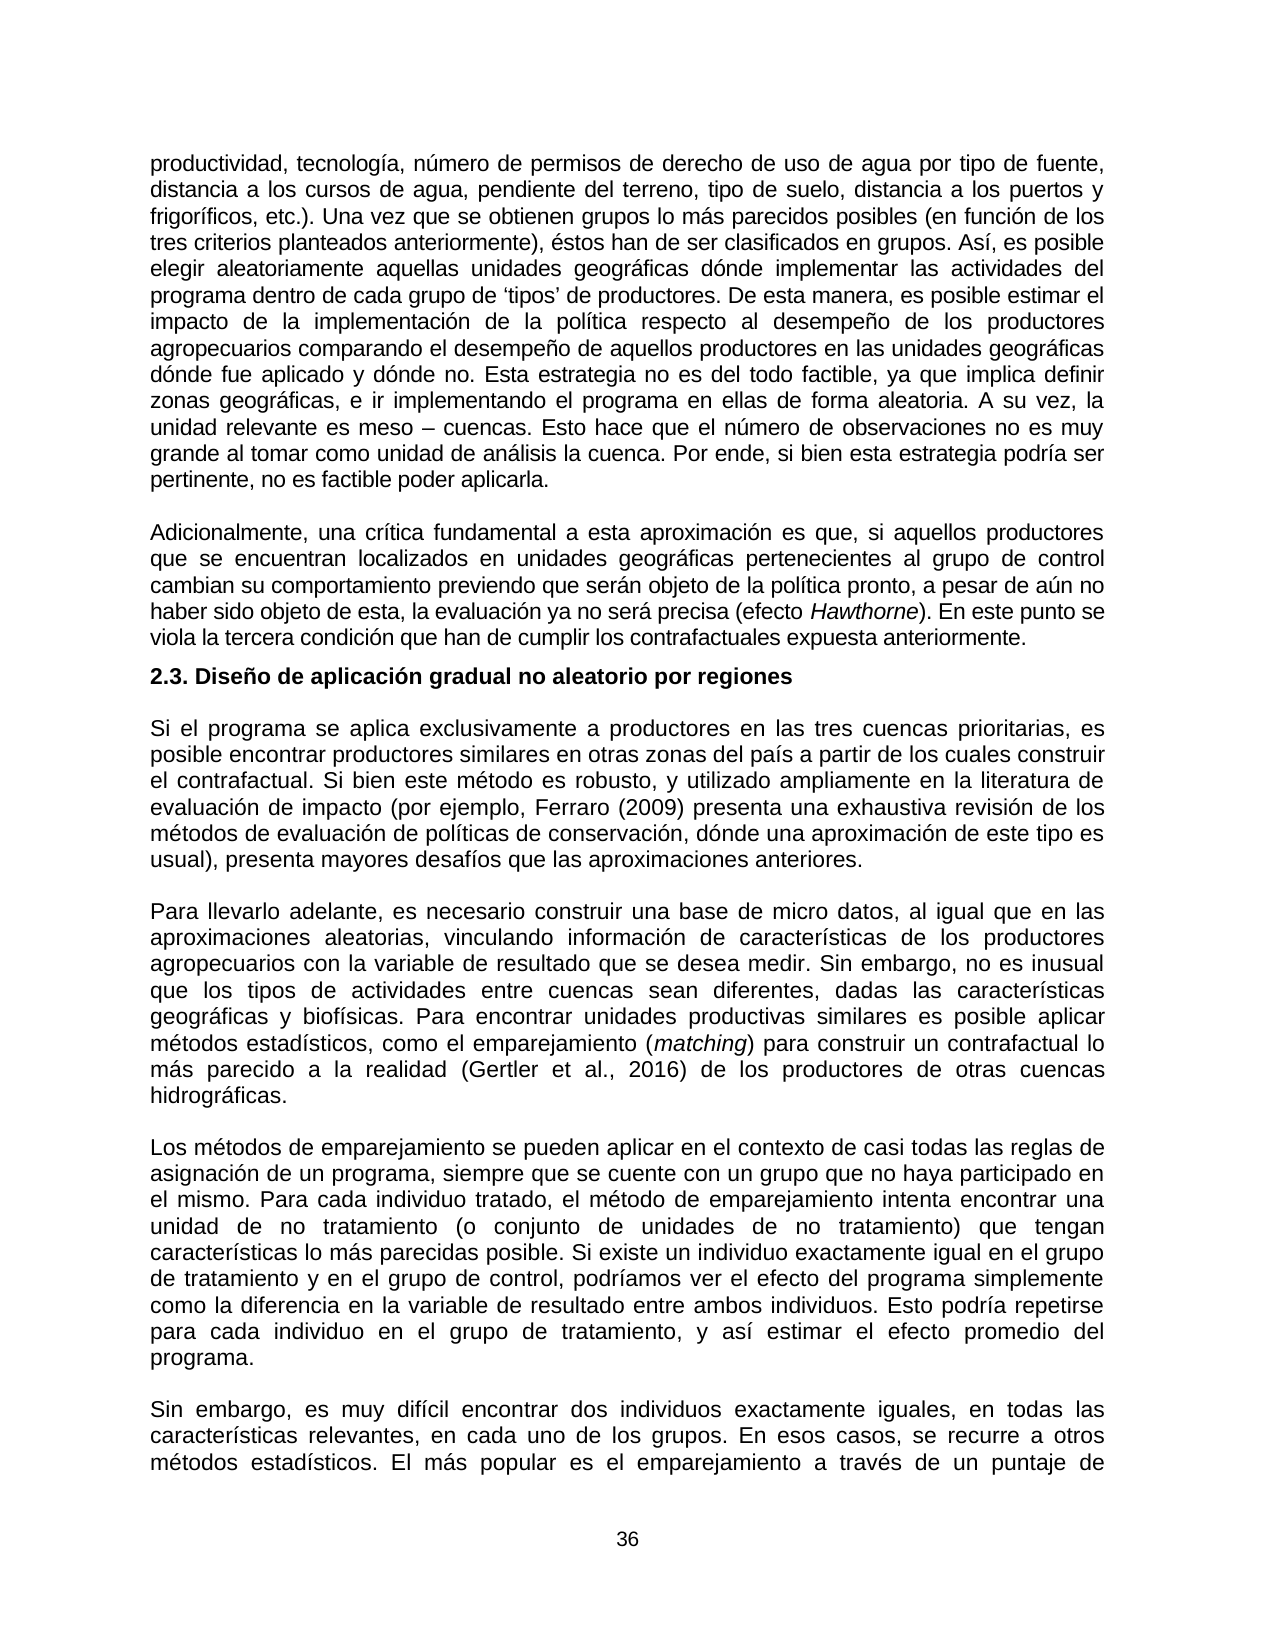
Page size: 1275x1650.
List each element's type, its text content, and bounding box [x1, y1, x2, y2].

subtitle 2.3. Diseño de aplicación gradual no aleatorio por regiones [150, 663, 1106, 689]
text Los métodos de emparejamiento se pueden aplicar en el contexto de casi todas las reglas de asignación de un programa, siempre que se cuente con un grupo que no haya participado en el mismo. Para cada individuo tratado, el método de emparejamiento intenta encontrar una unidad de no tratamiento (o conjunto de unidades de no tratamiento) que tengan características lo más parecidas posible. Si existe un individuo exactamente igual en el grupo de tratamiento y en el grupo de control, podríamos ver el efecto del programa simplemente como la diferencia en la variable de resultado entre ambos individuos. Esto podría repetirse para cada individuo en el grupo de tratamiento, y así estimar el efecto promedio del programa. [150, 1133, 1106, 1371]
text Adicionalmente, una crítica fundamental a esta aproximación es que, si aquellos productores que se encuentran localizados en unidades geográficas pertenecientes al grupo de control cambian su comportamiento previendo que serán objeto de la política pronto, a pesar de aún no haber sido objeto de esta, la evaluación ya no será precisa (efecto Hawthorne). En este punto se viola la tercera condición que han de cumplir los contrafactuales expuesta anteriormente. [150, 519, 1106, 651]
text Si el programa se aplica exclusivamente a productores en las tres cuencas prioritarias, es posible encontrar productores similares en otras zonas del país a partir de los cuales construir el contrafactual. Si bien este método es robusto, y utilizado ampliamente en la literatura de evaluación de impacto (por ejemplo, Ferraro (2009) presenta una exhaustiva revisión de los métodos de evaluación de políticas de conservación, dónde una aproximación de este tipo es usual), presenta mayores desafíos que las aproximaciones anteriores. [150, 714, 1106, 873]
text Para llevarlo adelante, es necesario construir una base de micro datos, al igual que en las aproximaciones aleatorias, vinculando información de características de los productores agropecuarios con la variable de resultado que se desea medir. Sin embargo, no es inusual que los tipos de actividades entre cuencas sean diferentes, dadas las características geográficas y biofísicas. Para encontrar unidades productivas similares es posible aplicar métodos estadísticos, como el emparejamiento (matching) para construir un contrafactual lo más parecido a la realidad (Gertler et al., 2016) de los productores de otras cuencas hidrográficas. [150, 898, 1106, 1108]
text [150, 1396, 1106, 1475]
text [150, 150, 1106, 493]
